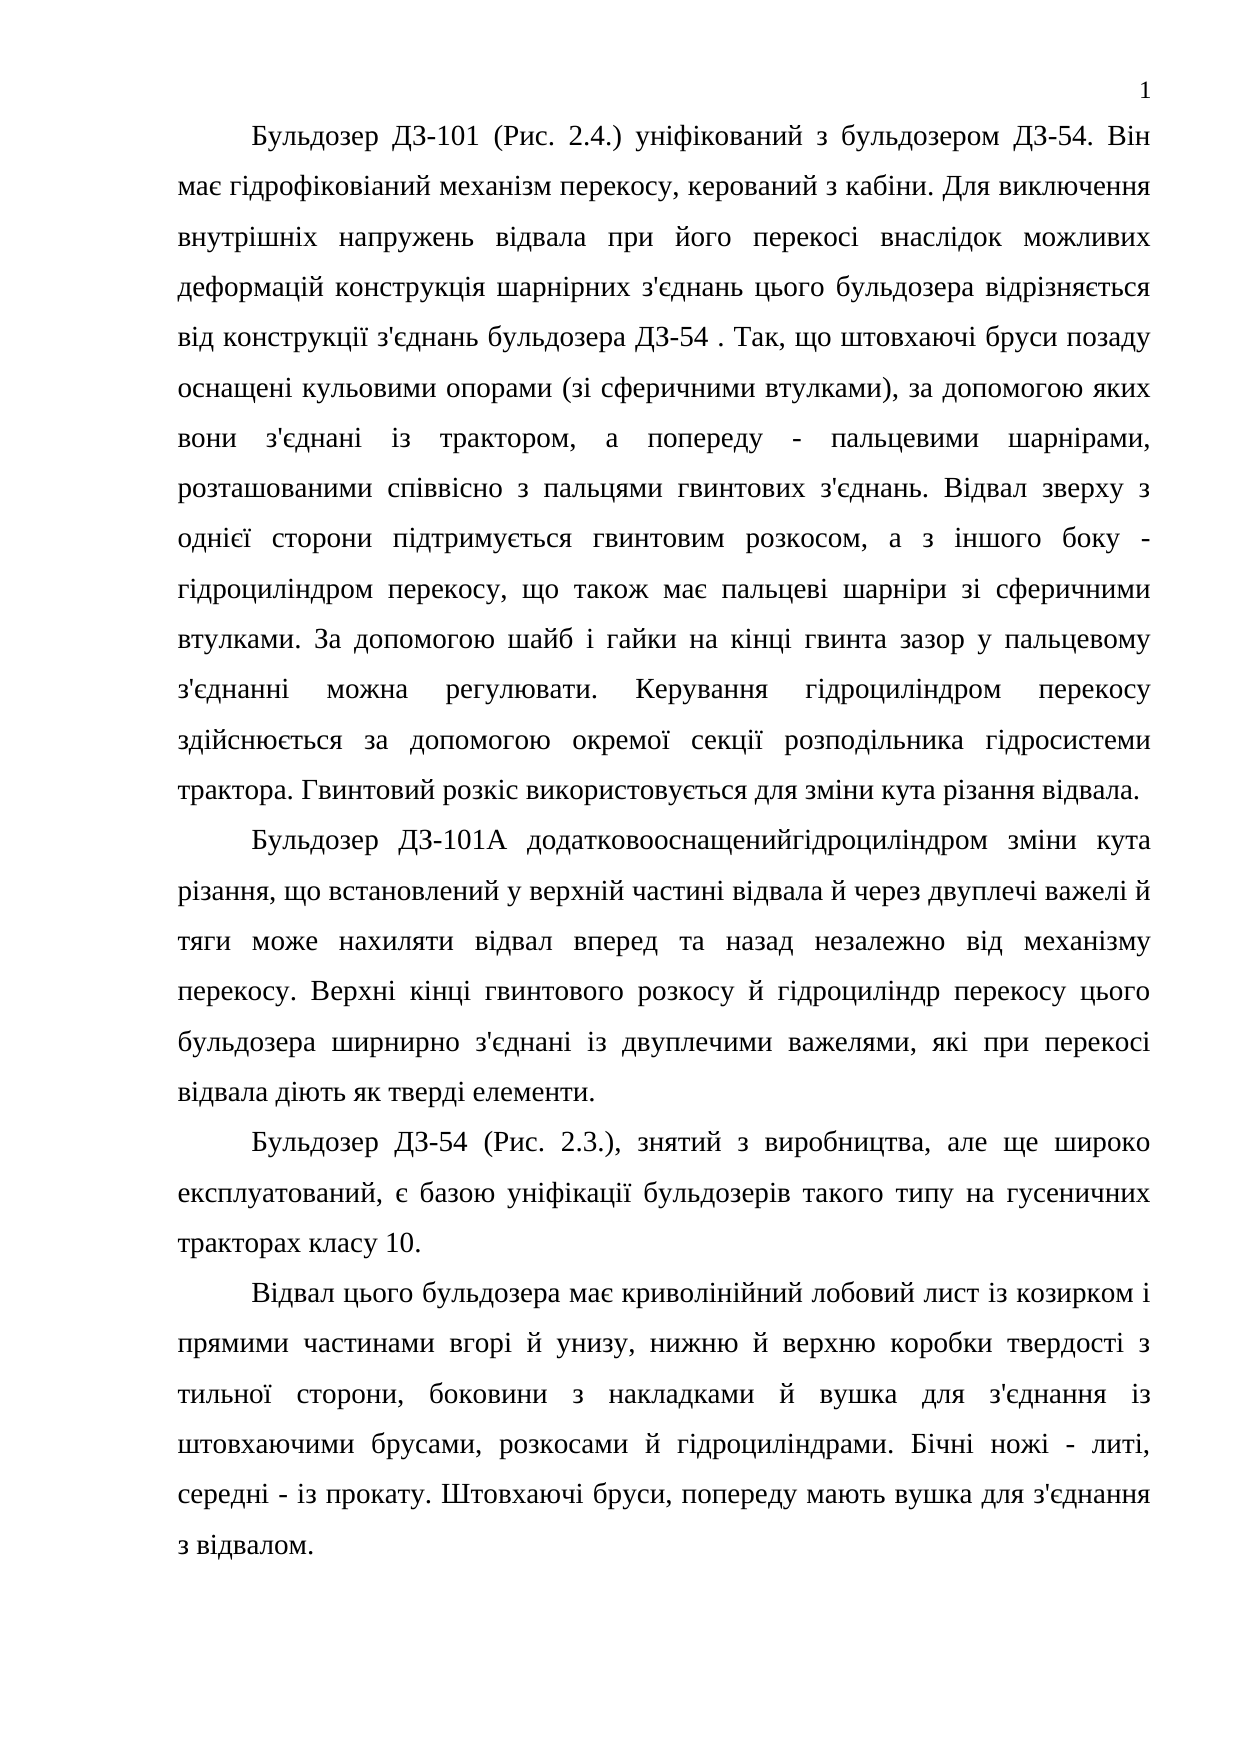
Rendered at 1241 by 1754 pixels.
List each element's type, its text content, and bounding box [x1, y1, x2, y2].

text Бульдозер ДЗ-101 (Рис. 2.4.) уніфікований з бульдозером ДЗ-54. Він має гідрофіковіаний механізм перекосу, керований з кабіни. Для виключення внутрішніх напружень відвала при його перекосі внаслідок можливих деформацій конструкція шарнірних з'єднань цього бульдозера відрізняється від конструкції з'єднань бульдозера ДЗ-54 . Так, що штовхаючі бруси позаду оснащені кульовими опорами (зі сферичними втулками), за допомогою яких вони з'єднані із трактором, а попереду - пальцевими шарнірами, розташованими співвісно з пальцями гвинтових з'єднань. Відвал зверху з однієї сторони підтримується гвинтовим розкосом, а з іншого боку - гідроциліндром перекосу, що також має пальцеві шарніри зі сферичними втулками. За допомогою шайб і гайки на кінці гвинта зазор у пальцевому з'єднанні можна регулювати. Керування гідроциліндром перекосу здійснюється за допомогою окремої секції розподільника гідросистеми трактора. Гвинтовий розкіс використовується для зміни кута різання відвала. [177, 118, 1152, 806]
text Бульдозер ДЗ-54 (Рис. 2.3.), знятий з виробництва, але ще широко експлуатований, є базою уніфікації бульдозерів такого типу на гусеничних тракторах класу 10. [177, 1124, 1152, 1258]
text Бульдозер ДЗ-101А додатковооснащенийгідроциліндром зміни кута різання, що встановлений у верхній частині відвала й через двуплечі важелі й тяги може нахиляти відвал вперед та назад незалежно від механізму перекосу. Верхні кінці гвинтового розкосу й гідроциліндр перекосу цього бульдозера ширнирно з'єднані із двуплечими важелями, які при перекосі відвала діють як тверді елементи. [177, 822, 1152, 1108]
text Відвал цього бульдозера має криволінійний лобовий лист із козирком і прямими частинами вгорі й унизу, нижню й верхню коробки твердості з тильної сторони, боковини з накладками й вушка для з'єднання із штовхаючими брусами, розкосами й гідроциліндрами. Бічні ножі - литі, середні - із прокату. Штовхаючі бруси, попереду мають вушка для з'єднання з відвалом. [177, 1275, 1152, 1560]
